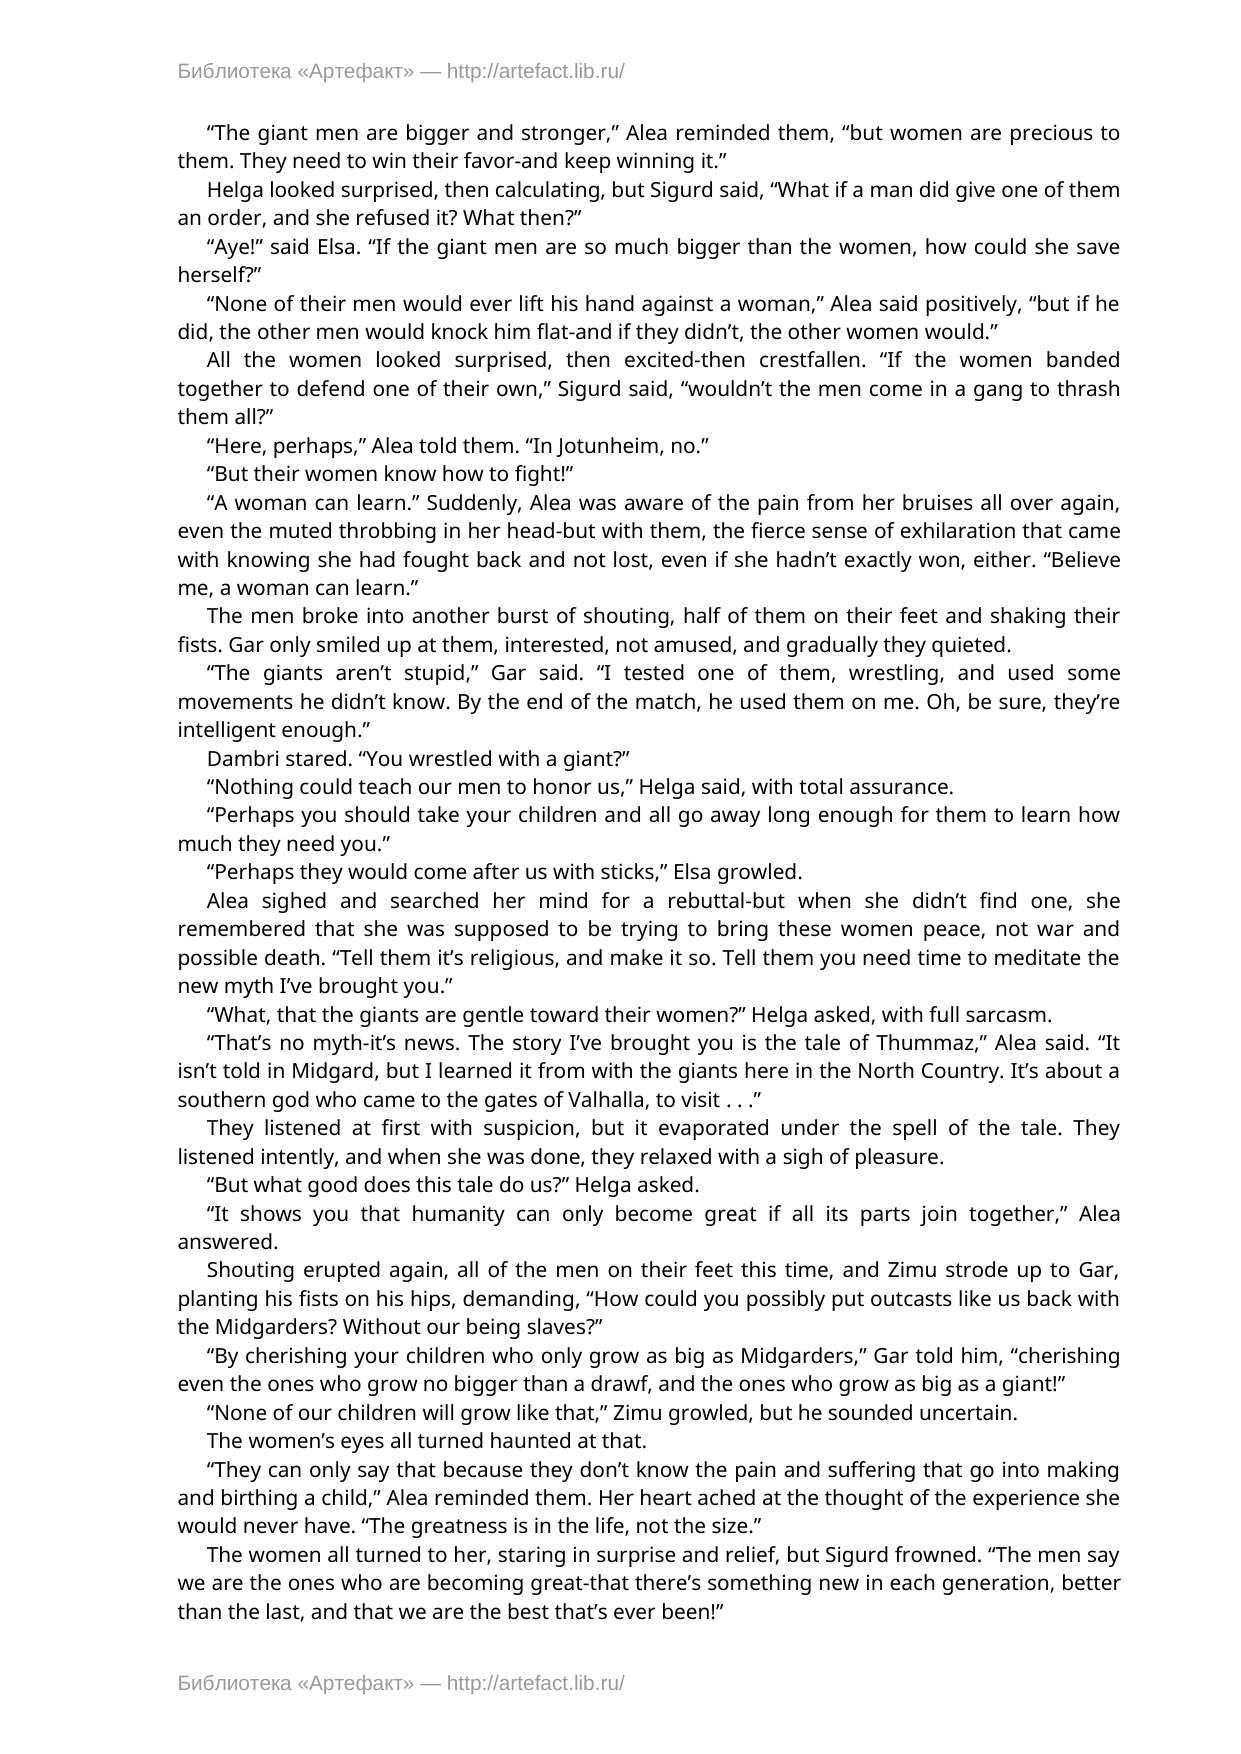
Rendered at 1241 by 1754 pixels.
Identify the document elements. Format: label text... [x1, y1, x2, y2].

text “By cherishing your children who only grow as big as Midgarders,” Gar told him, “cherishing even the ones who grow no bigger than a drawf, and the ones who grow as big as a giant!” [177, 1341, 1122, 1398]
text “Nothing could teach our men to honor us,” Helga said, with total assurance. [177, 772, 1122, 801]
text “The giants aren’t stupid,” Gar said. “I tested one of them, wrestling, and used some movements he didn’t know. By the end of the match, he used them on me. Oh, be sure, they’re intelligent enough.” [177, 658, 1122, 744]
text The women’s eyes all turned haunted at that. [177, 1426, 1122, 1455]
text The men broke into another burst of shouting, half of them on their feet and shaking their fists. Gar only smiled up at them, interested, not amused, and gradually they quieted. [177, 602, 1122, 658]
text “That’s no myth-it’s news. The story I’ve brought you is the tale of Thummaz,” Alea said. “It isn’t told in Midgard, but I learned it from with the giants here in the North Country. It’s about a southern god who came to the gates of Valhalla, to visit . . .” [177, 1028, 1122, 1113]
text They listened at first with suspicion, but it evaporated under the spell of the tale. They listened intently, and when she was done, they relaxed with a sigh of pleasure. [177, 1113, 1122, 1170]
text All the women looked surprised, then excited-then crestfallen. “If the women banded together to defend one of their own,” Sigurd said, “wouldn’t the men come in a gang to thrash them all?” [177, 346, 1122, 431]
text Alea sighed and searched her mind for a rebuttal-but when she didn’t find one, she remembered that she was supposed to be trying to bring these women peace, not war and possible death. “Tell them it’s religious, and make it so. Tell them you need time to meditate the new myth I’ve brought you.” [177, 886, 1122, 1000]
text Dambri stared. “You wrestled with a giant?” [177, 744, 1122, 772]
text Shouting erupted again, all of the men on their feet this time, and Zimu strode up to Gar, planting his fists on his hips, demanding, “How could you possibly put outcasts like us back with the Midgarders? Without our being slaves?” [177, 1256, 1122, 1341]
text “It shows you that humanity can only become great if all its parts join together,” Alea answered. [177, 1199, 1122, 1256]
text “Aye!” said Elsa. “If the giant men are so much bigger than the women, how could she save herself?” [177, 232, 1122, 289]
text “Here, perhaps,” Alea told them. “In Jotunheim, no.” [177, 431, 1122, 459]
text “But what good does this tale do us?” Helga asked. [177, 1170, 1122, 1199]
text Helga looked surprised, then calculating, but Sigurd said, “What if a man did give one of them an order, and she refused it? What then?” [177, 175, 1122, 232]
text “The giant men are bigger and stronger,” Alea reminded them, “but women are precious to them. They need to win their favor-and keep winning it.” [177, 118, 1122, 175]
text “None of their men would ever lift his hand against a woman,” Alea said positively, “but if he did, the other men would knock him flat-and if they didn’t, the other women would.” [177, 289, 1122, 346]
text “Perhaps you should take your children and all go away long enough for them to learn how much they need you.” [177, 801, 1122, 857]
text “None of our children will grow like that,” Zimu growled, but he sounded uncertain. [177, 1398, 1122, 1426]
text “They can only say that because they don’t know the pain and suffering that go into making and birthing a child,” Alea reminded them. Her heart ached at the thought of the experience she would never have. “The greatness is in the life, not the size.” [177, 1455, 1122, 1540]
text “What, that the giants are gentle toward their women?” Helga asked, with full sarcasm. [177, 1000, 1122, 1028]
text “Perhaps they would come after us with sticks,” Elsa growled. [177, 857, 1122, 886]
text “But their women know how to fight!” [177, 459, 1122, 488]
text “A woman can learn.” Suddenly, Alea was aware of the pain from her bruises all over again, even the muted throbbing in her head-but with them, the fierce sense of exhilaration that came with knowing she had fought back and not lost, even if she hadn’t exactly won, either. “Believe me, a woman can learn.” [177, 488, 1122, 602]
text The women all turned to her, staring in surprise and relief, but Sigurd frowned. “The men say we are the ones who are becoming great-that there’s something new in each generation, better than the last, and that we are the best that’s ever been!” [177, 1540, 1122, 1625]
